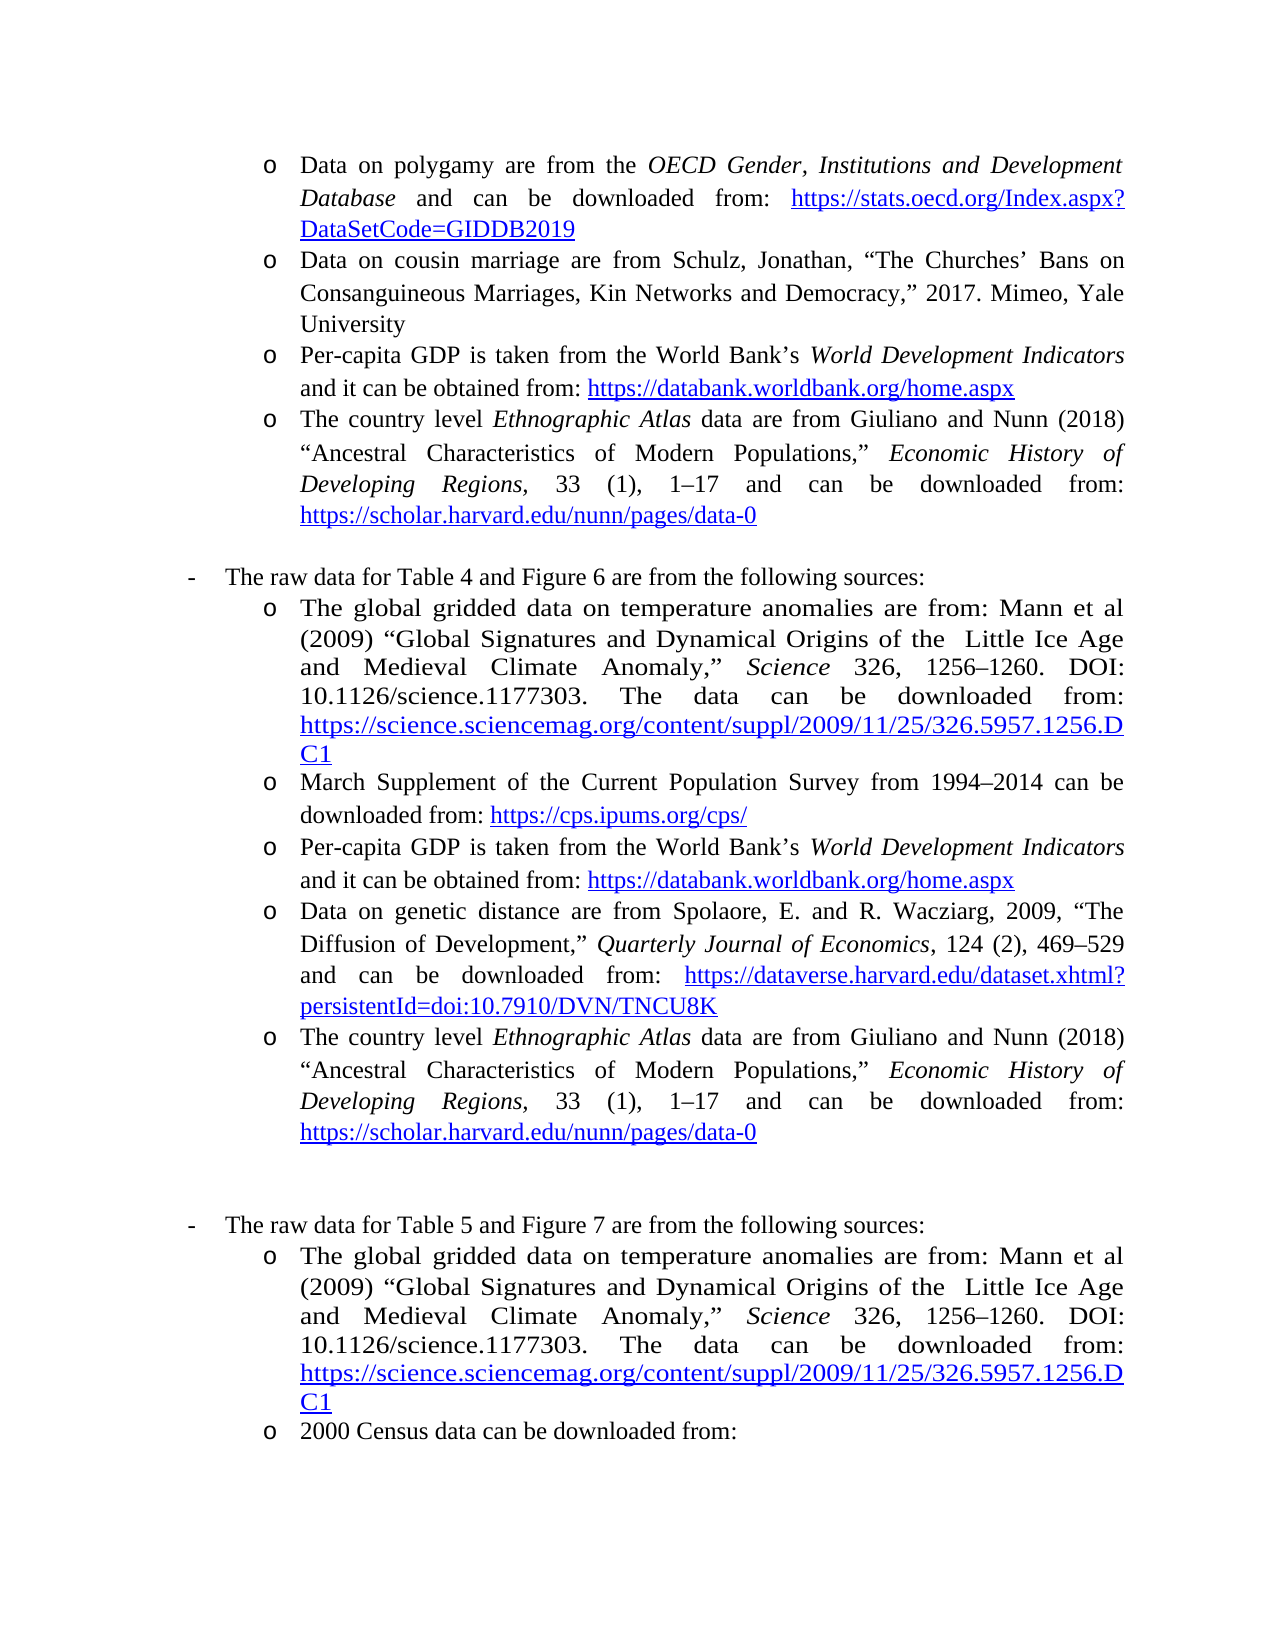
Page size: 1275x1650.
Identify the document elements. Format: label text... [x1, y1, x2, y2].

list The raw data for Table 5 and Figure 7 are from the following sources: [187, 1210, 1125, 1239]
list Per-capita GDP is taken from the World Bank’s World Development Indicators and it can be obtained from: https://databank.worldbank.org/home.aspx [262, 832, 1125, 893]
list Data on polygamy are from the OECD Gender, Institutions and Development Database and can be downloaded from: https://stats.oecd.org/Index.aspx?DataSetCode=GIDDB2019 [262, 150, 1125, 243]
list Data on cousin marriage are from Schulz, Jonathan, “The Churches’ Bans on Consanguineous Marriages, Kin Networks and Democracy,” 2017. Mimeo, Yale University [262, 245, 1125, 338]
list The raw data for Table 4 and Figure 6 are from the following sources: [187, 562, 1125, 591]
list Data on genetic distance are from Spolaore, E. and R. Wacziarg, 2009, “The Diffusion of Development,” Quarterly Journal of Economics, 124 (2), 469–529 and can be downloaded from: https://dataverse.harvard.edu/dataset.xhtml?persistentId=doi:10.7910/DVN/TNCU8K [262, 896, 1125, 1020]
list The global gridded data on temperature anomalies are from: Mann et al (2009) “Global Signatures and Dynamical Origins of the Little Ice Age and Medieval Climate Anomaly,” Science 326, 1256–1260. DOI: 10.1126/science.1177303. The data can be downloaded from: https://science.sciencemag.org/content/suppl/2009/11/25/326.5957.1256.DC1 [262, 593, 1125, 767]
list The country level Ethnographic Atlas data are from Giuliano and Nunn (2018) “Ancestral Characteristics of Modern Populations,” Economic History of Developing Regions, 33 (1), 1–17 and can be downloaded from: https://scholar.harvard.edu/nunn/pages/data-0 [262, 1022, 1125, 1146]
list March Supplement of the Current Population Survey from 1994–2014 can be downloaded from: https://cps.ipums.org/cps/ [262, 767, 1125, 829]
list Per-capita GDP is taken from the World Bank’s World Development Indicators and it can be obtained from: https://databank.worldbank.org/home.aspx [262, 340, 1125, 402]
list 2000 Census data can be downloaded from: [262, 1416, 1125, 1447]
list The global gridded data on temperature anomalies are from: Mann et al (2009) “Global Signatures and Dynamical Origins of the Little Ice Age and Medieval Climate Anomaly,” Science 326, 1256–1260. DOI: 10.1126/science.1177303. The data can be downloaded from: https://science.sciencemag.org/content/suppl/2009/11/25/326.5957.1256.DC1 [262, 1241, 1125, 1416]
list The country level Ethnographic Atlas data are from Giuliano and Nunn (2018) “Ancestral Characteristics of Modern Populations,” Economic History of Developing Regions, 33 (1), 1–17 and can be downloaded from: https://scholar.harvard.edu/nunn/pages/data-0 [262, 404, 1125, 528]
